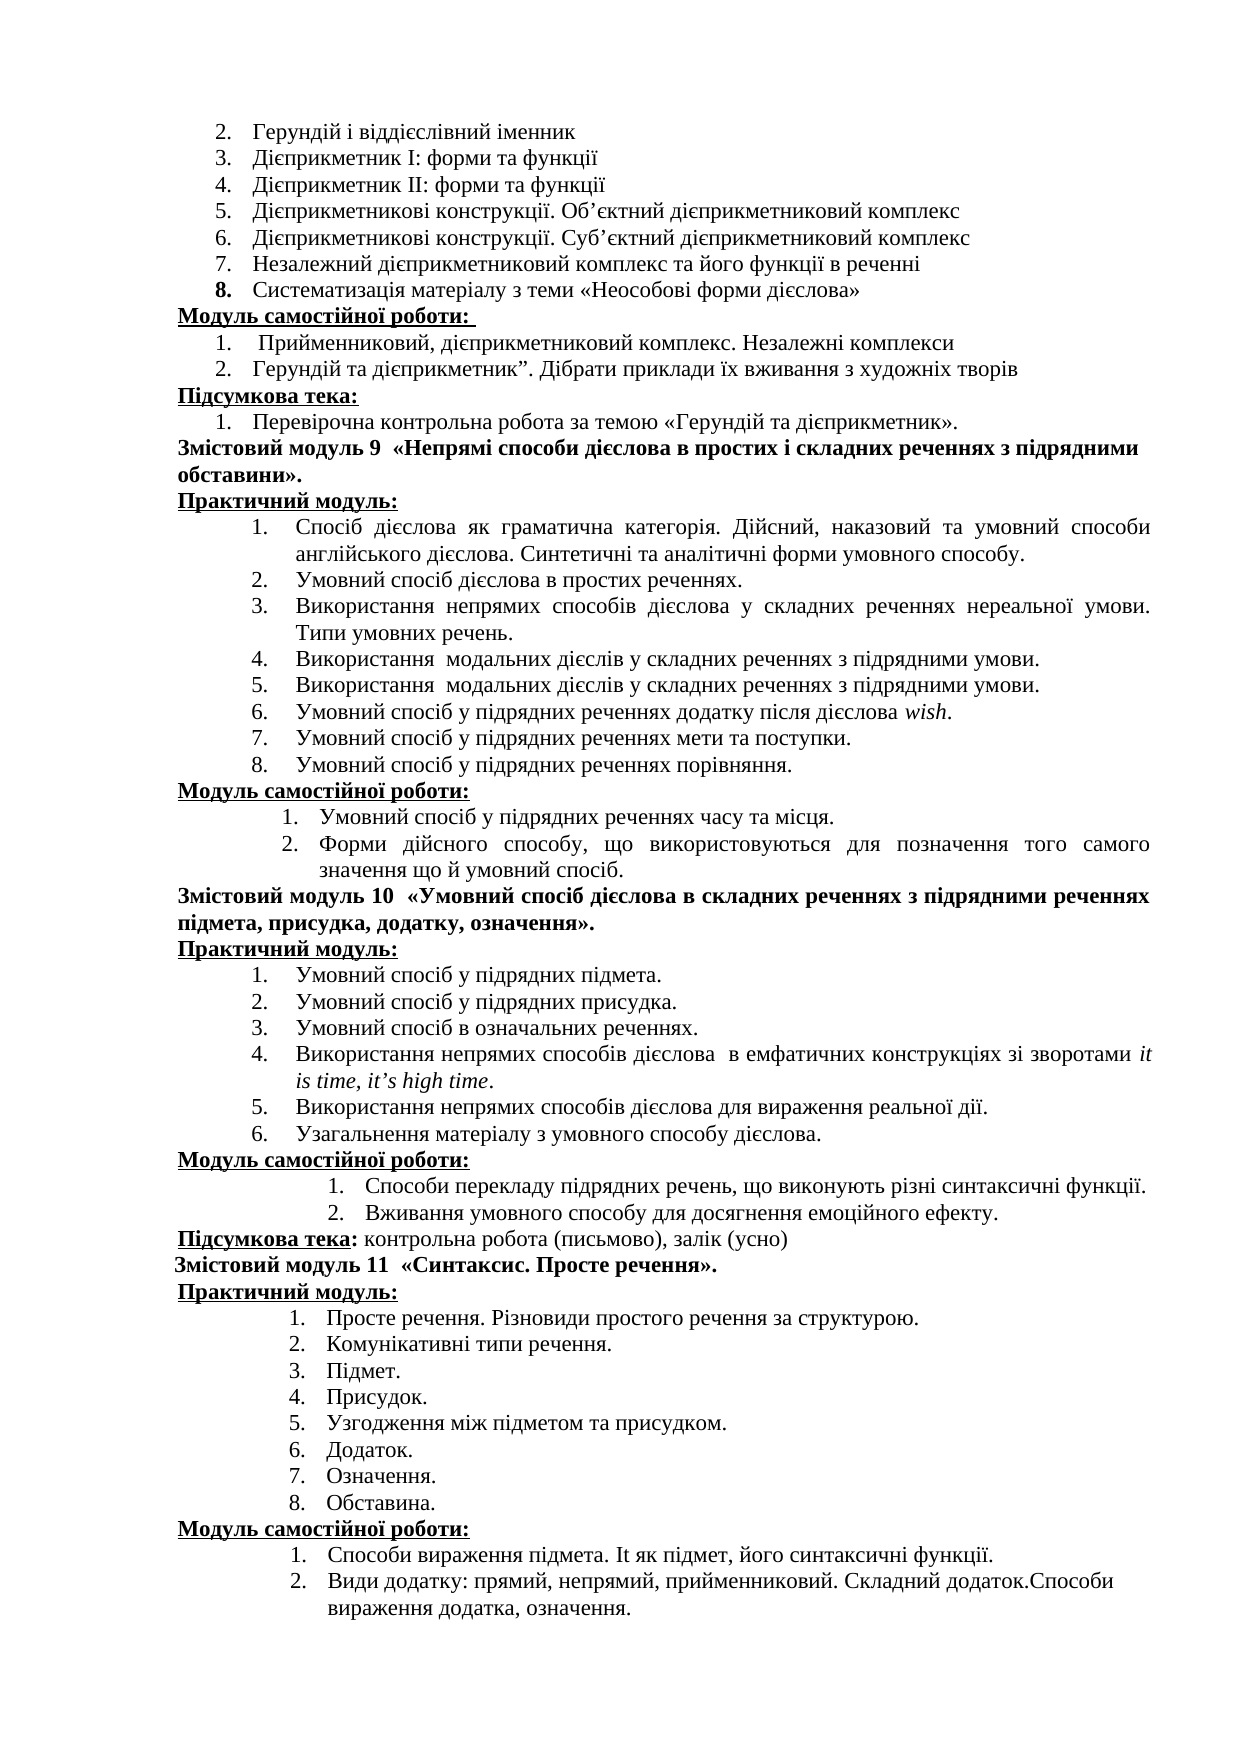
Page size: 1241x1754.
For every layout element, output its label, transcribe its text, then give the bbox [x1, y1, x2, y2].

list Вживання умовного способу для досягнення емоційного ефекту. [327, 1199, 1152, 1225]
list Умовний спосіб в означальних реченнях. [251, 1014, 1152, 1041]
list Умовний спосіб у підрядних присудка. [251, 988, 1152, 1014]
list Використання непрямих способів дієслова у складних реченнях нереальної умови. Типи умовних речень. [251, 592, 1152, 645]
list Перевірочна контрольна робота за темою «Герундій та дієприкметник». [215, 408, 1152, 434]
text Змістовий модуль 9 «Непрямі способи дієслова в простих і складних реченнях з підрядними обставини». [177, 434, 1152, 487]
list Умовний спосіб дієслова в простих реченнях. [251, 566, 1152, 592]
list Додаток. [288, 1436, 1152, 1462]
list Герундій і віддієслівний іменник [215, 118, 1152, 144]
list Умовний спосіб у підрядних реченнях порівняння. [251, 751, 1152, 777]
text Підсумкова тека: контрольна робота (письмово), залік (усно) [177, 1225, 1152, 1251]
text Модуль самостійної роботи: [177, 1515, 1152, 1541]
list Герундій та дієприкметник”. Дібрати приклади їх вживання з художніх творів [215, 355, 1152, 382]
list Використання модальних дієслів у складних реченнях з підрядними умови. [251, 645, 1152, 672]
list Умовний спосіб у підрядних реченнях часу та місця. [281, 803, 1152, 830]
list Форми дійсного способу, що використовуються для позначення того самого значення що й умовний спосіб. [281, 830, 1152, 882]
list Використання непрямих способів дієслова в емфатичних конструкціях зі зворотами it is time, it’s high time. [251, 1041, 1152, 1093]
list Види додатку: прямий, непрямий, прийменниковий. Складний додаток.Способи вираження додатка, означення. [290, 1568, 1152, 1620]
list Умовний спосіб у підрядних реченнях мети та поступки. [251, 724, 1152, 751]
text Змістовий модуль 10 «Умовний спосіб дієслова в складних реченнях з підрядними реченнях підмета, присудка, додатку, означення». [177, 882, 1152, 935]
text Модуль самостійної роботи: [177, 777, 1152, 803]
list Означення. [288, 1462, 1152, 1488]
list Дієприкметник I: форми та функції [215, 144, 1152, 171]
list Спосіб дієслова як граматична категорія. Дійсний, наказовий та умовний способи англійського дієслова. Синтетичні та аналітичні форми умовного способу. [251, 513, 1152, 566]
list Дієприкметникові конструкції. Об’єктний дієприкметниковий комплекс [215, 197, 1152, 223]
list Присудок. [288, 1383, 1152, 1409]
list Узагальнення матеріалу з умовного способу дієслова. [251, 1119, 1152, 1146]
list Способи перекладу підрядних речень, що виконують різні синтаксичні функції. [327, 1172, 1152, 1199]
list Комунікативні типи речення. [288, 1330, 1152, 1357]
list Умовний спосіб у підрядних реченнях додатку після дієслова wish. [251, 698, 1152, 724]
list Використання непрямих способів дієслова для вираження реальної дії. [251, 1093, 1152, 1119]
list Використання модальних дієслів у складних реченнях з підрядними умови. [251, 672, 1152, 698]
list Незалежний дієприкметниковий комплекс та його функції в реченні [215, 250, 1152, 276]
text Модуль самостійної роботи: [177, 303, 1152, 329]
text Модуль самостійної роботи: [177, 1146, 1152, 1172]
list Дієприкметникові конструкції. Суб’єктний дієприкметниковий комплекс [215, 223, 1152, 250]
list Обставина. [288, 1488, 1152, 1515]
text Підсумкова тека: [177, 382, 1152, 408]
list Дієприкметник II: форми та функції [215, 171, 1152, 197]
list Підмет. [288, 1357, 1152, 1383]
text Практичний модуль: [177, 935, 1152, 961]
list Просте речення. Різновиди простого речення за структурою. [288, 1304, 1152, 1330]
list Способи вираження підмета. It як підмет, його синтаксичні функції. [290, 1541, 1152, 1568]
text Змістовий модуль 11 «Синтаксис. Просте речення». [94, 1251, 1152, 1278]
list Умовний спосіб у підрядних підмета. [251, 961, 1152, 988]
list Узгодження між підметом та присудком. [288, 1409, 1152, 1436]
list Систематизація матеріалу з теми «Неособові форми дієслова» [215, 276, 1152, 303]
text Практичний модуль: [177, 1278, 1152, 1304]
text Практичний модуль: [177, 487, 1152, 513]
list Прийменниковий, дієприкметниковий комплекс. Незалежні комплекси [215, 329, 1152, 355]
